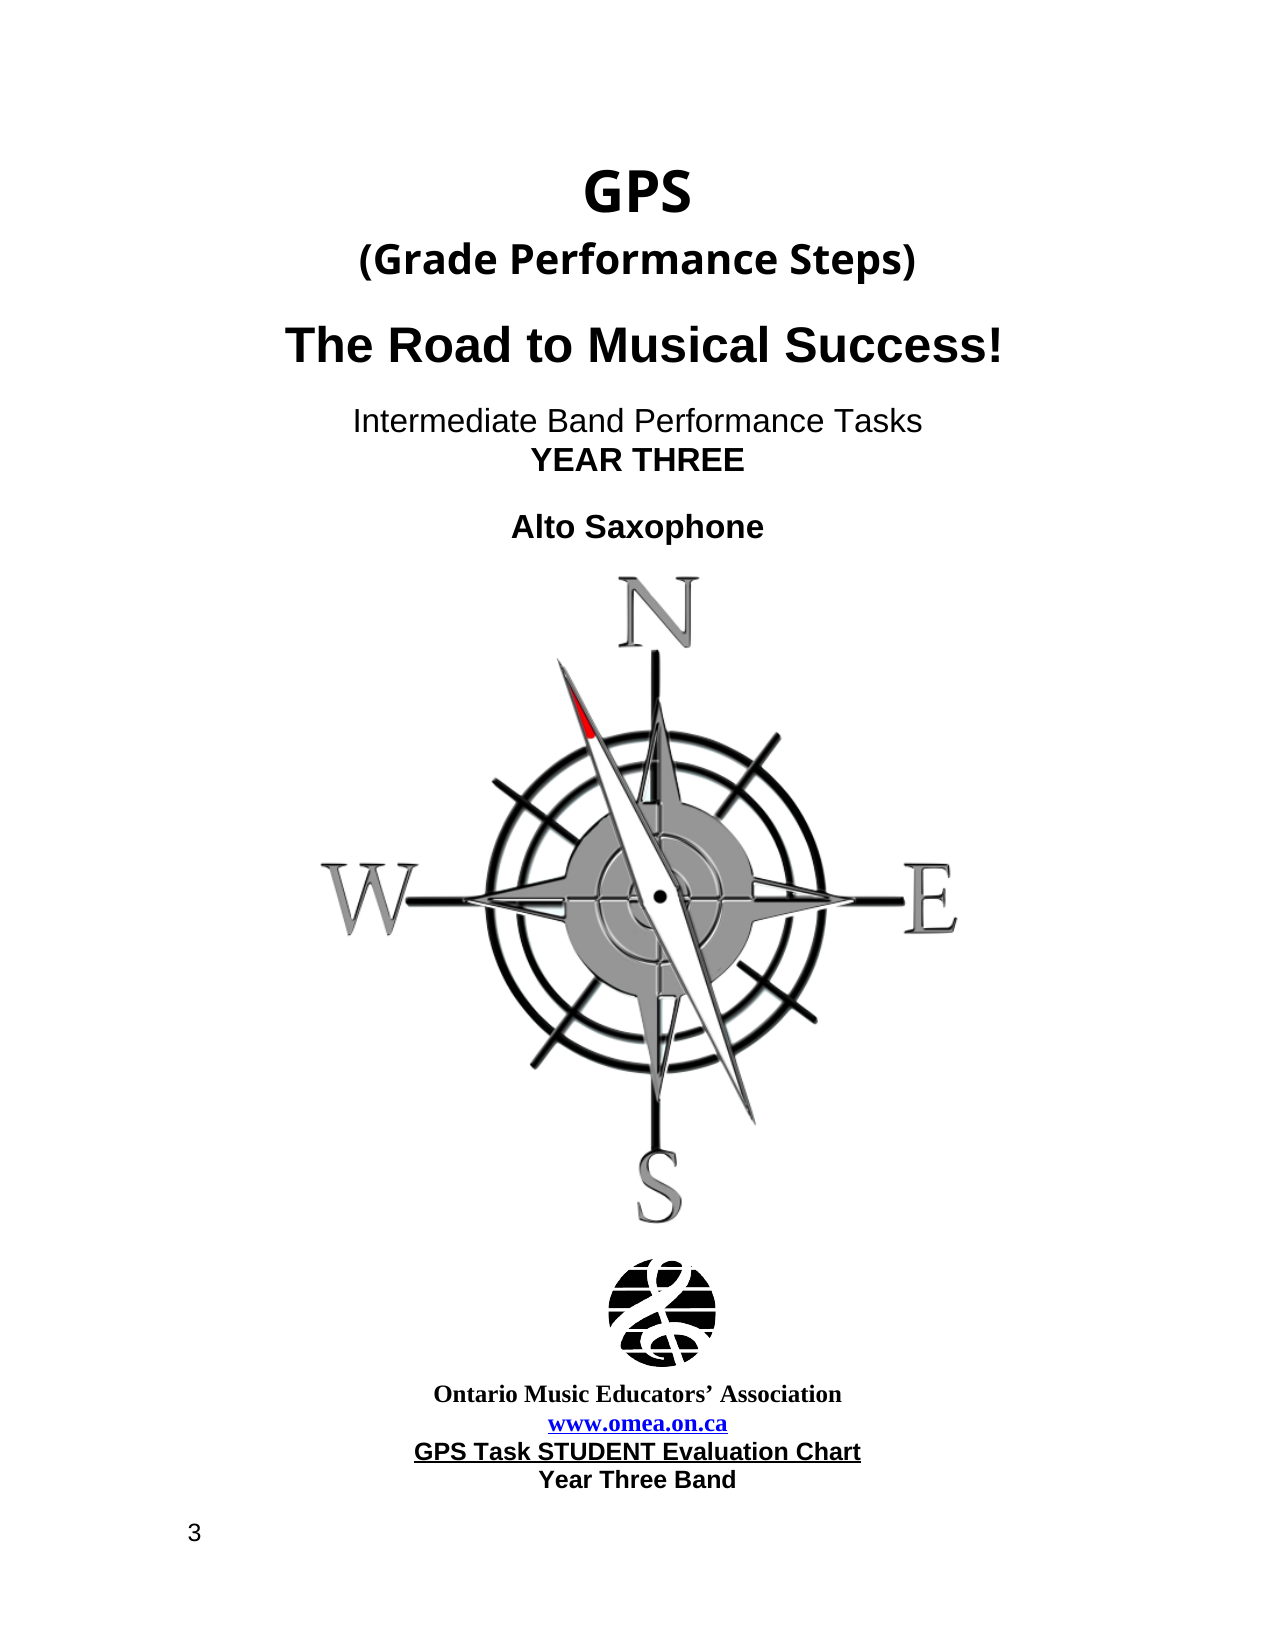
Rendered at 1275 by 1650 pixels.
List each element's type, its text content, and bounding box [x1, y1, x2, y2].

text www.omea.on.ca [187, 1408, 1087, 1437]
text GPS [187, 150, 1087, 229]
text Intermediate Band Performance Tasks [187, 401, 1087, 440]
text (Grade Performance Steps) [187, 229, 1087, 286]
picture [608, 1259, 716, 1367]
text Alto Saxophone [187, 507, 1087, 545]
text YEAR THREE [187, 440, 1087, 478]
picture [308, 561, 976, 1238]
text Year Three Band [187, 1465, 1087, 1494]
text The Road to Musical Success! [187, 315, 1087, 372]
text GPS Task STUDENT Evaluation Chart [187, 1437, 1087, 1465]
text Ontario Music Educators’ Association [187, 1379, 1087, 1408]
